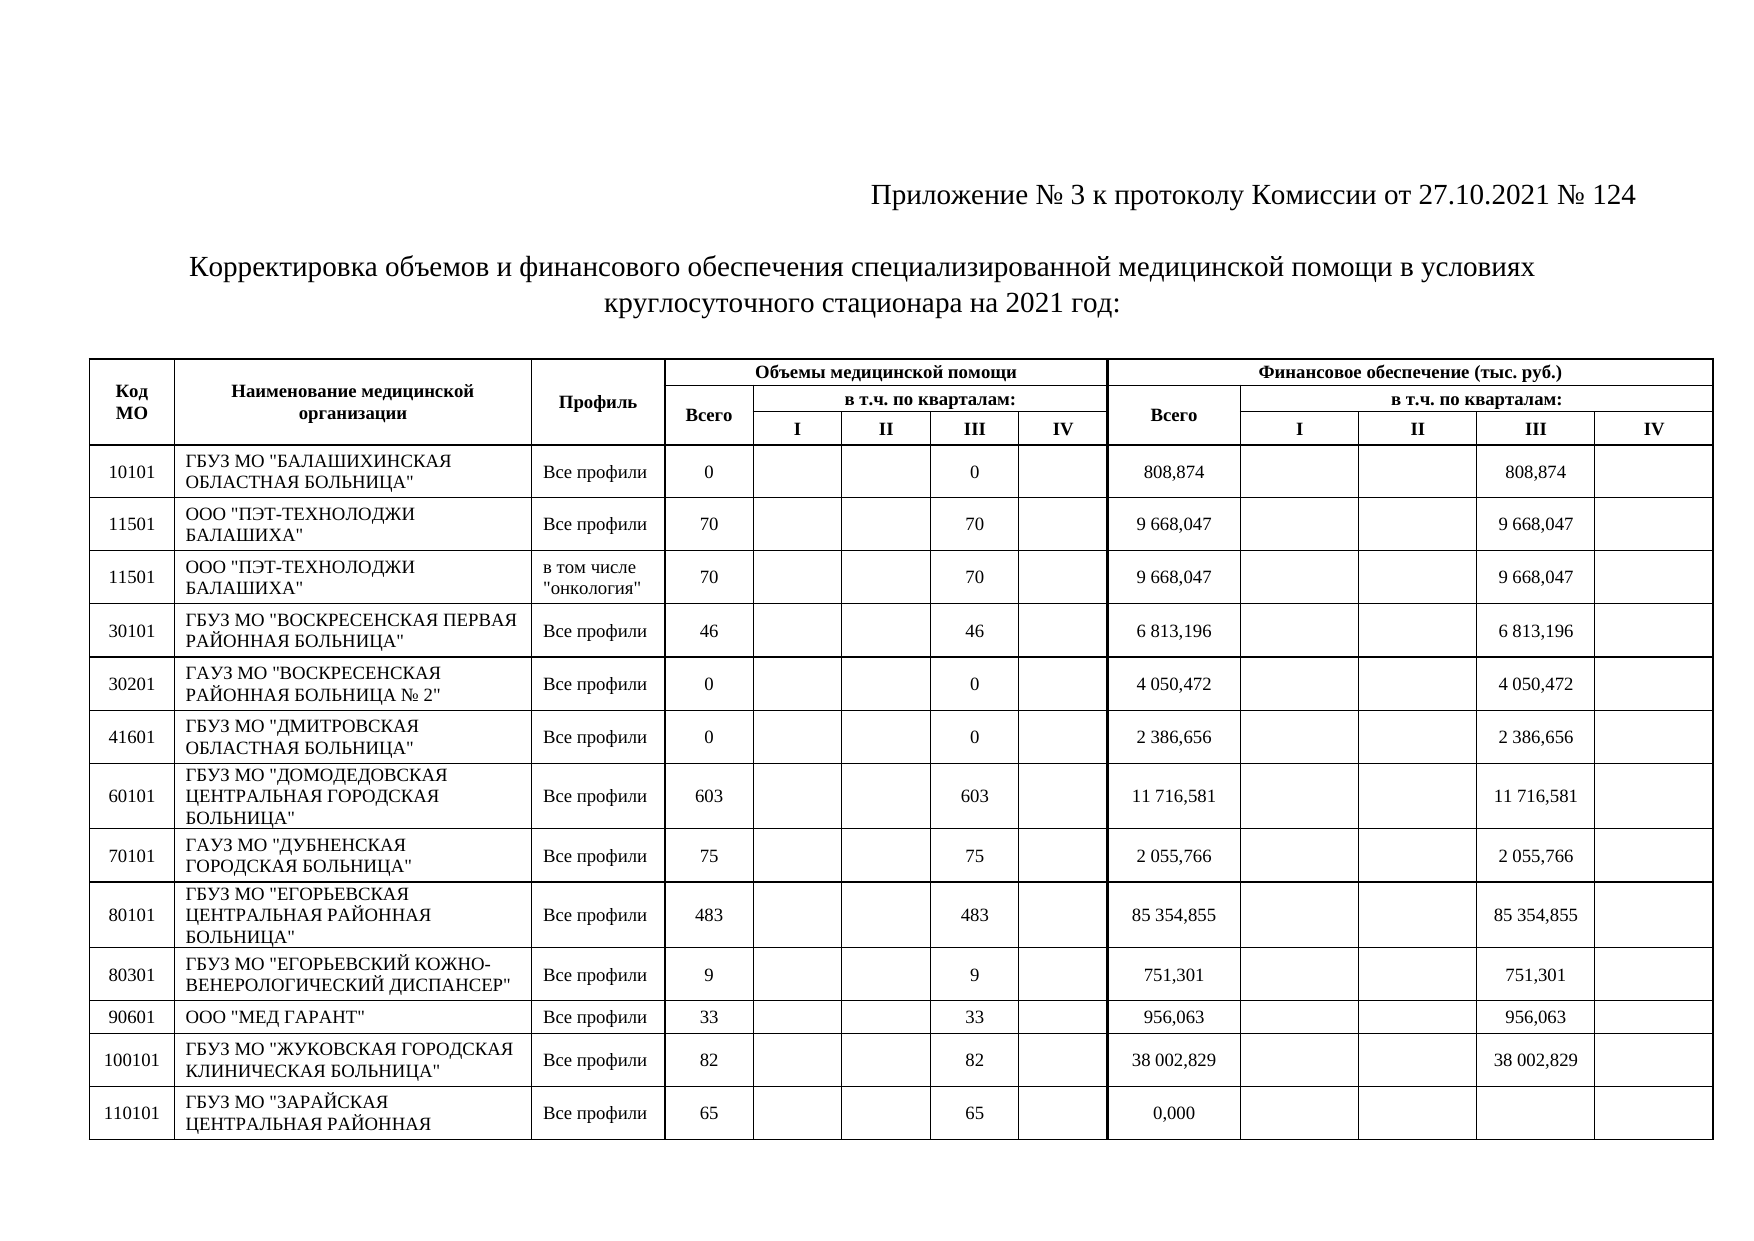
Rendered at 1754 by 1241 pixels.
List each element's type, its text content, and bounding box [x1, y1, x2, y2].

table_cell ООО "МЕД ГАРАНТ" [175, 1001, 531, 1032]
table_cell [1019, 604, 1106, 656]
table_cell 11 716,581 [1109, 764, 1240, 828]
table_cell 0,000 [1109, 1087, 1240, 1139]
table_cell [754, 604, 841, 656]
table_cell 100101 [90, 1034, 174, 1086]
table_cell [842, 551, 930, 603]
table_cell в т.ч. по кварталам: [1241, 386, 1712, 411]
table_cell [1019, 948, 1106, 1000]
table_cell [1595, 604, 1712, 656]
table_header Финансовое обеспечение (тыс. руб.) [1109, 360, 1712, 384]
table_cell 11501 [90, 498, 174, 550]
table_cell [1019, 446, 1106, 497]
table_cell Все профили [532, 498, 664, 550]
table_cell 70 [666, 498, 753, 550]
table_cell 6 813,196 [1109, 604, 1240, 656]
table_cell ГАУЗ МО "ДУБНЕНСКАЯ ГОРОДСКАЯ БОЛЬНИЦА" [175, 829, 531, 881]
table_cell 0 [931, 446, 1018, 497]
table_cell IV [1595, 412, 1712, 444]
table_cell 2 055,766 [1109, 829, 1240, 881]
table_cell 603 [931, 764, 1018, 828]
table_cell [1595, 551, 1712, 603]
table_cell [1241, 883, 1358, 947]
table_cell 75 [666, 829, 753, 881]
table_cell [1595, 498, 1712, 550]
table_header Профиль [532, 360, 664, 444]
table_cell Все профили [532, 1087, 664, 1139]
table_cell 80101 [90, 883, 174, 947]
table_cell [1359, 1034, 1476, 1086]
table_cell 4 050,472 [1477, 658, 1594, 709]
table_cell [754, 658, 841, 709]
table_cell 75 [931, 829, 1018, 881]
table_cell 10101 [90, 446, 174, 497]
table_cell 60101 [90, 764, 174, 828]
table_cell 33 [666, 1001, 753, 1032]
table_cell [754, 551, 841, 603]
table_cell 70101 [90, 829, 174, 881]
table_cell [842, 829, 930, 881]
table_cell 33 [931, 1001, 1018, 1032]
table_cell ГБУЗ МО "ДМИТРОВСКАЯ ОБЛАСТНАЯ БОЛЬНИЦА" [175, 711, 531, 763]
table_cell 46 [666, 604, 753, 656]
table_cell [1595, 1034, 1712, 1086]
table_cell [842, 1034, 930, 1086]
table_cell [1241, 498, 1358, 550]
table_cell [1359, 1001, 1476, 1032]
table_cell [754, 1087, 841, 1139]
table_cell [1359, 764, 1476, 828]
table_cell 85 354,855 [1109, 883, 1240, 947]
table_cell II [1359, 412, 1476, 444]
table_cell ГБУЗ МО "БАЛАШИХИНСКАЯ ОБЛАСТНАЯ БОЛЬНИЦА" [175, 446, 531, 497]
table_header Наименование медицинской организации [175, 360, 531, 444]
table_cell 4 050,472 [1109, 658, 1240, 709]
table_cell [842, 948, 930, 1000]
table_cell 46 [931, 604, 1018, 656]
table_cell ООО "ПЭТ-ТЕХНОЛОДЖИ БАЛАШИХА" [175, 551, 531, 603]
table_cell 80301 [90, 948, 174, 1000]
table_cell [842, 764, 930, 828]
table_cell [1359, 829, 1476, 881]
table_cell 483 [931, 883, 1018, 947]
table_cell Все профили [532, 1001, 664, 1032]
table_cell 11 716,581 [1477, 764, 1594, 828]
table_cell [1241, 446, 1358, 497]
table_cell [842, 711, 930, 763]
table_cell [1595, 883, 1712, 947]
table_cell ГБУЗ МО "ЕГОРЬЕВСКАЯ ЦЕНТРАЛЬНАЯ РАЙОННАЯ БОЛЬНИЦА" [175, 883, 531, 947]
table_cell [1241, 829, 1358, 881]
table_cell 9 668,047 [1109, 551, 1240, 603]
table_cell [842, 1087, 930, 1139]
table_cell [1241, 604, 1358, 656]
table_cell [1595, 764, 1712, 828]
table_cell 38 002,829 [1477, 1034, 1594, 1086]
table_cell 30101 [90, 604, 174, 656]
table_cell 0 [666, 446, 753, 497]
table_cell Все профили [532, 1034, 664, 1086]
table_cell 85 354,855 [1477, 883, 1594, 947]
table_cell 483 [666, 883, 753, 947]
table_cell [1359, 948, 1476, 1000]
table_cell 0 [931, 658, 1018, 709]
table_cell ГБУЗ МО "ДОМОДЕДОВСКАЯ ЦЕНТРАЛЬНАЯ ГОРОДСКАЯ БОЛЬНИЦА" [175, 764, 531, 828]
table_cell 603 [666, 764, 753, 828]
table_cell ГАУЗ МО "ВОСКРЕСЕНСКАЯ РАЙОННАЯ БОЛЬНИЦА № 2" [175, 658, 531, 709]
text Приложение № 3 к протоколу Комиссии от 27.10.2021 № 124 [89, 177, 1636, 211]
table_cell 0 [666, 711, 753, 763]
table_cell [1241, 551, 1358, 603]
table_cell [1019, 658, 1106, 709]
table_cell Все профили [532, 883, 664, 947]
table_cell IV [1019, 412, 1106, 444]
table_cell [1019, 551, 1106, 603]
table_cell [1019, 498, 1106, 550]
table_cell [1019, 764, 1106, 828]
table_cell 0 [666, 658, 753, 709]
table_cell [842, 604, 930, 656]
table_cell [1595, 1001, 1712, 1032]
table_cell [1359, 1087, 1476, 1139]
table_cell 808,874 [1109, 446, 1240, 497]
table_cell ГБУЗ МО "ЗАРАЙСКАЯ ЦЕНТРАЛЬНАЯ РАЙОННАЯ БОЛЬНИЦА" [175, 1087, 531, 1139]
table_cell [1241, 711, 1358, 763]
table_cell 70 [931, 498, 1018, 550]
table_cell 82 [666, 1034, 753, 1086]
table_header Объемы медицинской помощи [666, 360, 1106, 384]
table_cell [1359, 883, 1476, 947]
table_cell [842, 1001, 930, 1032]
table_cell [1595, 446, 1712, 497]
table_cell 90601 [90, 1001, 174, 1032]
table_cell 2 386,656 [1477, 711, 1594, 763]
table_cell [1595, 948, 1712, 1000]
table_cell [842, 498, 930, 550]
table_cell Все профили [532, 829, 664, 881]
table_cell [754, 711, 841, 763]
table_cell в т.ч. по кварталам: [754, 386, 1106, 411]
table_cell Всего [1109, 386, 1240, 444]
table_cell [1359, 498, 1476, 550]
table_cell [1019, 883, 1106, 947]
table_cell [1359, 658, 1476, 709]
table_cell 808,874 [1477, 446, 1594, 497]
table_cell [842, 658, 930, 709]
table_cell 41601 [90, 711, 174, 763]
table_cell 9 668,047 [1477, 551, 1594, 603]
table_cell 9 668,047 [1109, 498, 1240, 550]
table_cell [1359, 604, 1476, 656]
table_cell 11501 [90, 551, 174, 603]
table_cell 110101 [90, 1087, 174, 1139]
table_cell [1359, 711, 1476, 763]
table_cell [1019, 829, 1106, 881]
table_cell 9 [666, 948, 753, 1000]
table_cell Все профили [532, 446, 664, 497]
table_cell Все профили [532, 764, 664, 828]
table_cell [754, 1034, 841, 1086]
table_cell [1019, 711, 1106, 763]
table_cell [1595, 829, 1712, 881]
table_cell [1241, 658, 1358, 709]
table_cell [1241, 1001, 1358, 1032]
table_cell 9 [931, 948, 1018, 1000]
table_cell [842, 883, 930, 947]
table_cell [754, 1001, 841, 1032]
table_cell в том числе "онкология" [532, 551, 664, 603]
table_cell ГБУЗ МО "ЕГОРЬЕВСКИЙ КОЖНО-ВЕНЕРОЛОГИЧЕСКИЙ ДИСПАНСЕР" [175, 948, 531, 1000]
table_cell ГБУЗ МО "ЖУКОВСКАЯ ГОРОДСКАЯ КЛИНИЧЕСКАЯ БОЛЬНИЦА" [175, 1034, 531, 1086]
table_cell 65 [666, 1087, 753, 1139]
table_cell 0 [931, 711, 1018, 763]
table_cell 751,301 [1477, 948, 1594, 1000]
table_cell 82 [931, 1034, 1018, 1086]
table_cell 956,063 [1477, 1001, 1594, 1032]
table_cell 70 [931, 551, 1018, 603]
table_cell [1019, 1034, 1106, 1086]
table_cell 956,063 [1109, 1001, 1240, 1032]
table_cell [842, 446, 930, 497]
table_cell ГБУЗ МО "ВОСКРЕСЕНСКАЯ ПЕРВАЯ РАЙОННАЯ БОЛЬНИЦА" [175, 604, 531, 656]
table_cell [1241, 764, 1358, 828]
table_cell 38 002,829 [1109, 1034, 1240, 1086]
table_cell 751,301 [1109, 948, 1240, 1000]
table_cell III [931, 412, 1018, 444]
table_cell [754, 446, 841, 497]
text Корректировка объемов и финансового обеспечения специализированной медицинской помощи в условиях круглосуточного стационара на 2021 год: [89, 249, 1636, 319]
table_cell 2 055,766 [1477, 829, 1594, 881]
table_cell [754, 764, 841, 828]
table_cell 2 386,656 [1109, 711, 1240, 763]
table_cell I [754, 412, 841, 444]
table_header Код МО [90, 360, 174, 444]
table_cell [754, 829, 841, 881]
table_cell [1477, 1087, 1594, 1139]
table_cell [1241, 948, 1358, 1000]
table_cell [1595, 711, 1712, 763]
table_cell Все профили [532, 711, 664, 763]
table_cell ООО "ПЭТ-ТЕХНОЛОДЖИ БАЛАШИХА" [175, 498, 531, 550]
table_cell 65 [931, 1087, 1018, 1139]
table_cell Все профили [532, 658, 664, 709]
table_cell [1595, 658, 1712, 709]
table_cell III [1477, 412, 1594, 444]
table_cell [754, 498, 841, 550]
table_cell [1019, 1001, 1106, 1032]
table_cell II [842, 412, 930, 444]
table_cell Все профили [532, 604, 664, 656]
table_cell [1359, 551, 1476, 603]
table_cell [1595, 1087, 1712, 1139]
table_cell 30201 [90, 658, 174, 709]
table_cell [1019, 1087, 1106, 1139]
table_cell 6 813,196 [1477, 604, 1594, 656]
table_cell Все профили [532, 948, 664, 1000]
table_cell 9 668,047 [1477, 498, 1594, 550]
table_cell [1359, 446, 1476, 497]
table_cell [1241, 1034, 1358, 1086]
table_cell Всего [666, 386, 753, 444]
table_cell [754, 948, 841, 1000]
table_cell 70 [666, 551, 753, 603]
table_cell I [1241, 412, 1358, 444]
table_cell [1241, 1087, 1358, 1139]
table_cell [754, 883, 841, 947]
